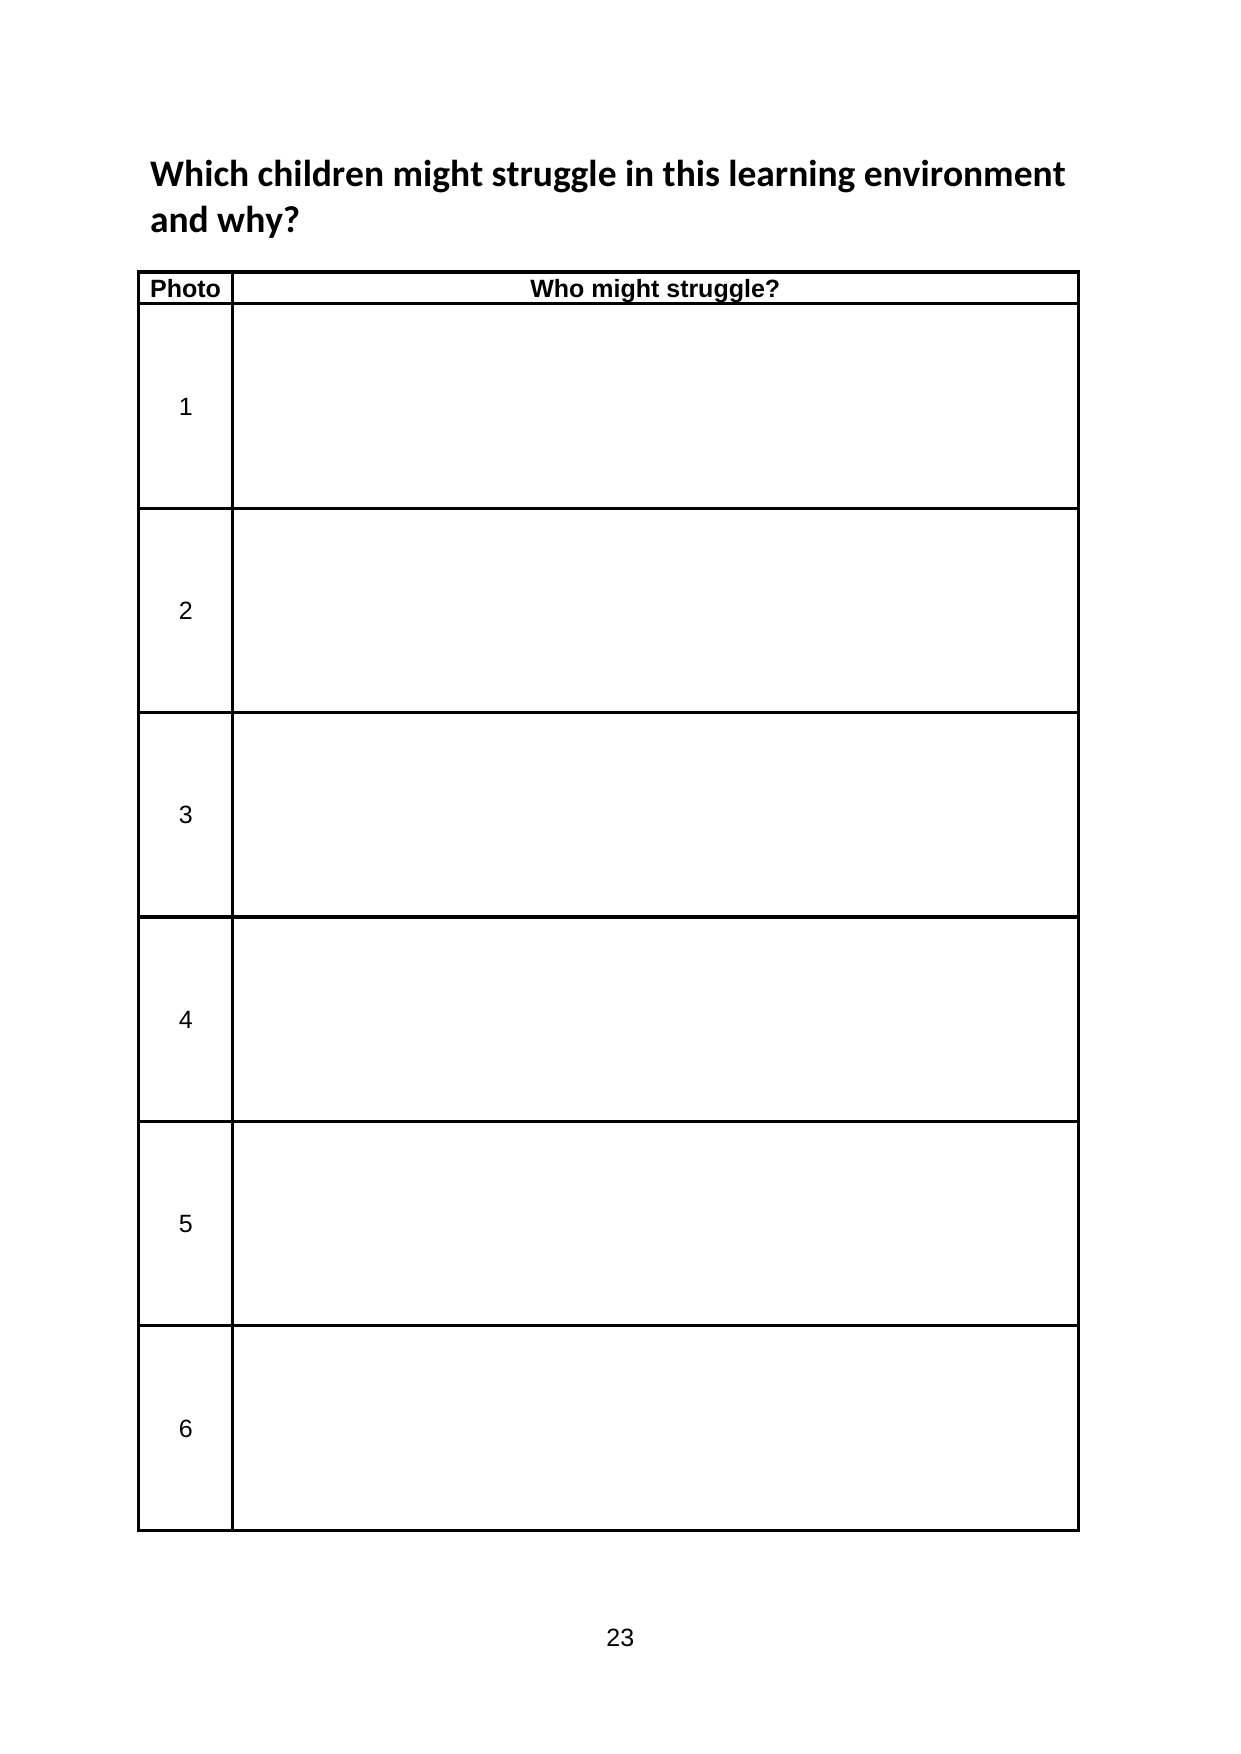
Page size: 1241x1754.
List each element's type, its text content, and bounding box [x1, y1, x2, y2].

table_cell [234, 919, 1077, 1120]
table_cell 2 [140, 510, 231, 711]
table_cell [234, 1123, 1077, 1324]
table_header Photo [140, 274, 231, 302]
table_cell [234, 1327, 1077, 1528]
table_cell [234, 510, 1077, 711]
table_cell 3 [140, 714, 231, 915]
subtitle Which children might struggle in this learning environment and why? [150, 150, 1090, 242]
table_cell 4 [140, 919, 231, 1120]
table_header Who might struggle? [234, 274, 1077, 302]
table_cell [234, 305, 1077, 507]
table_cell [234, 714, 1077, 915]
table_cell 6 [140, 1327, 231, 1528]
table_cell 1 [140, 305, 231, 507]
table_cell 5 [140, 1123, 231, 1324]
